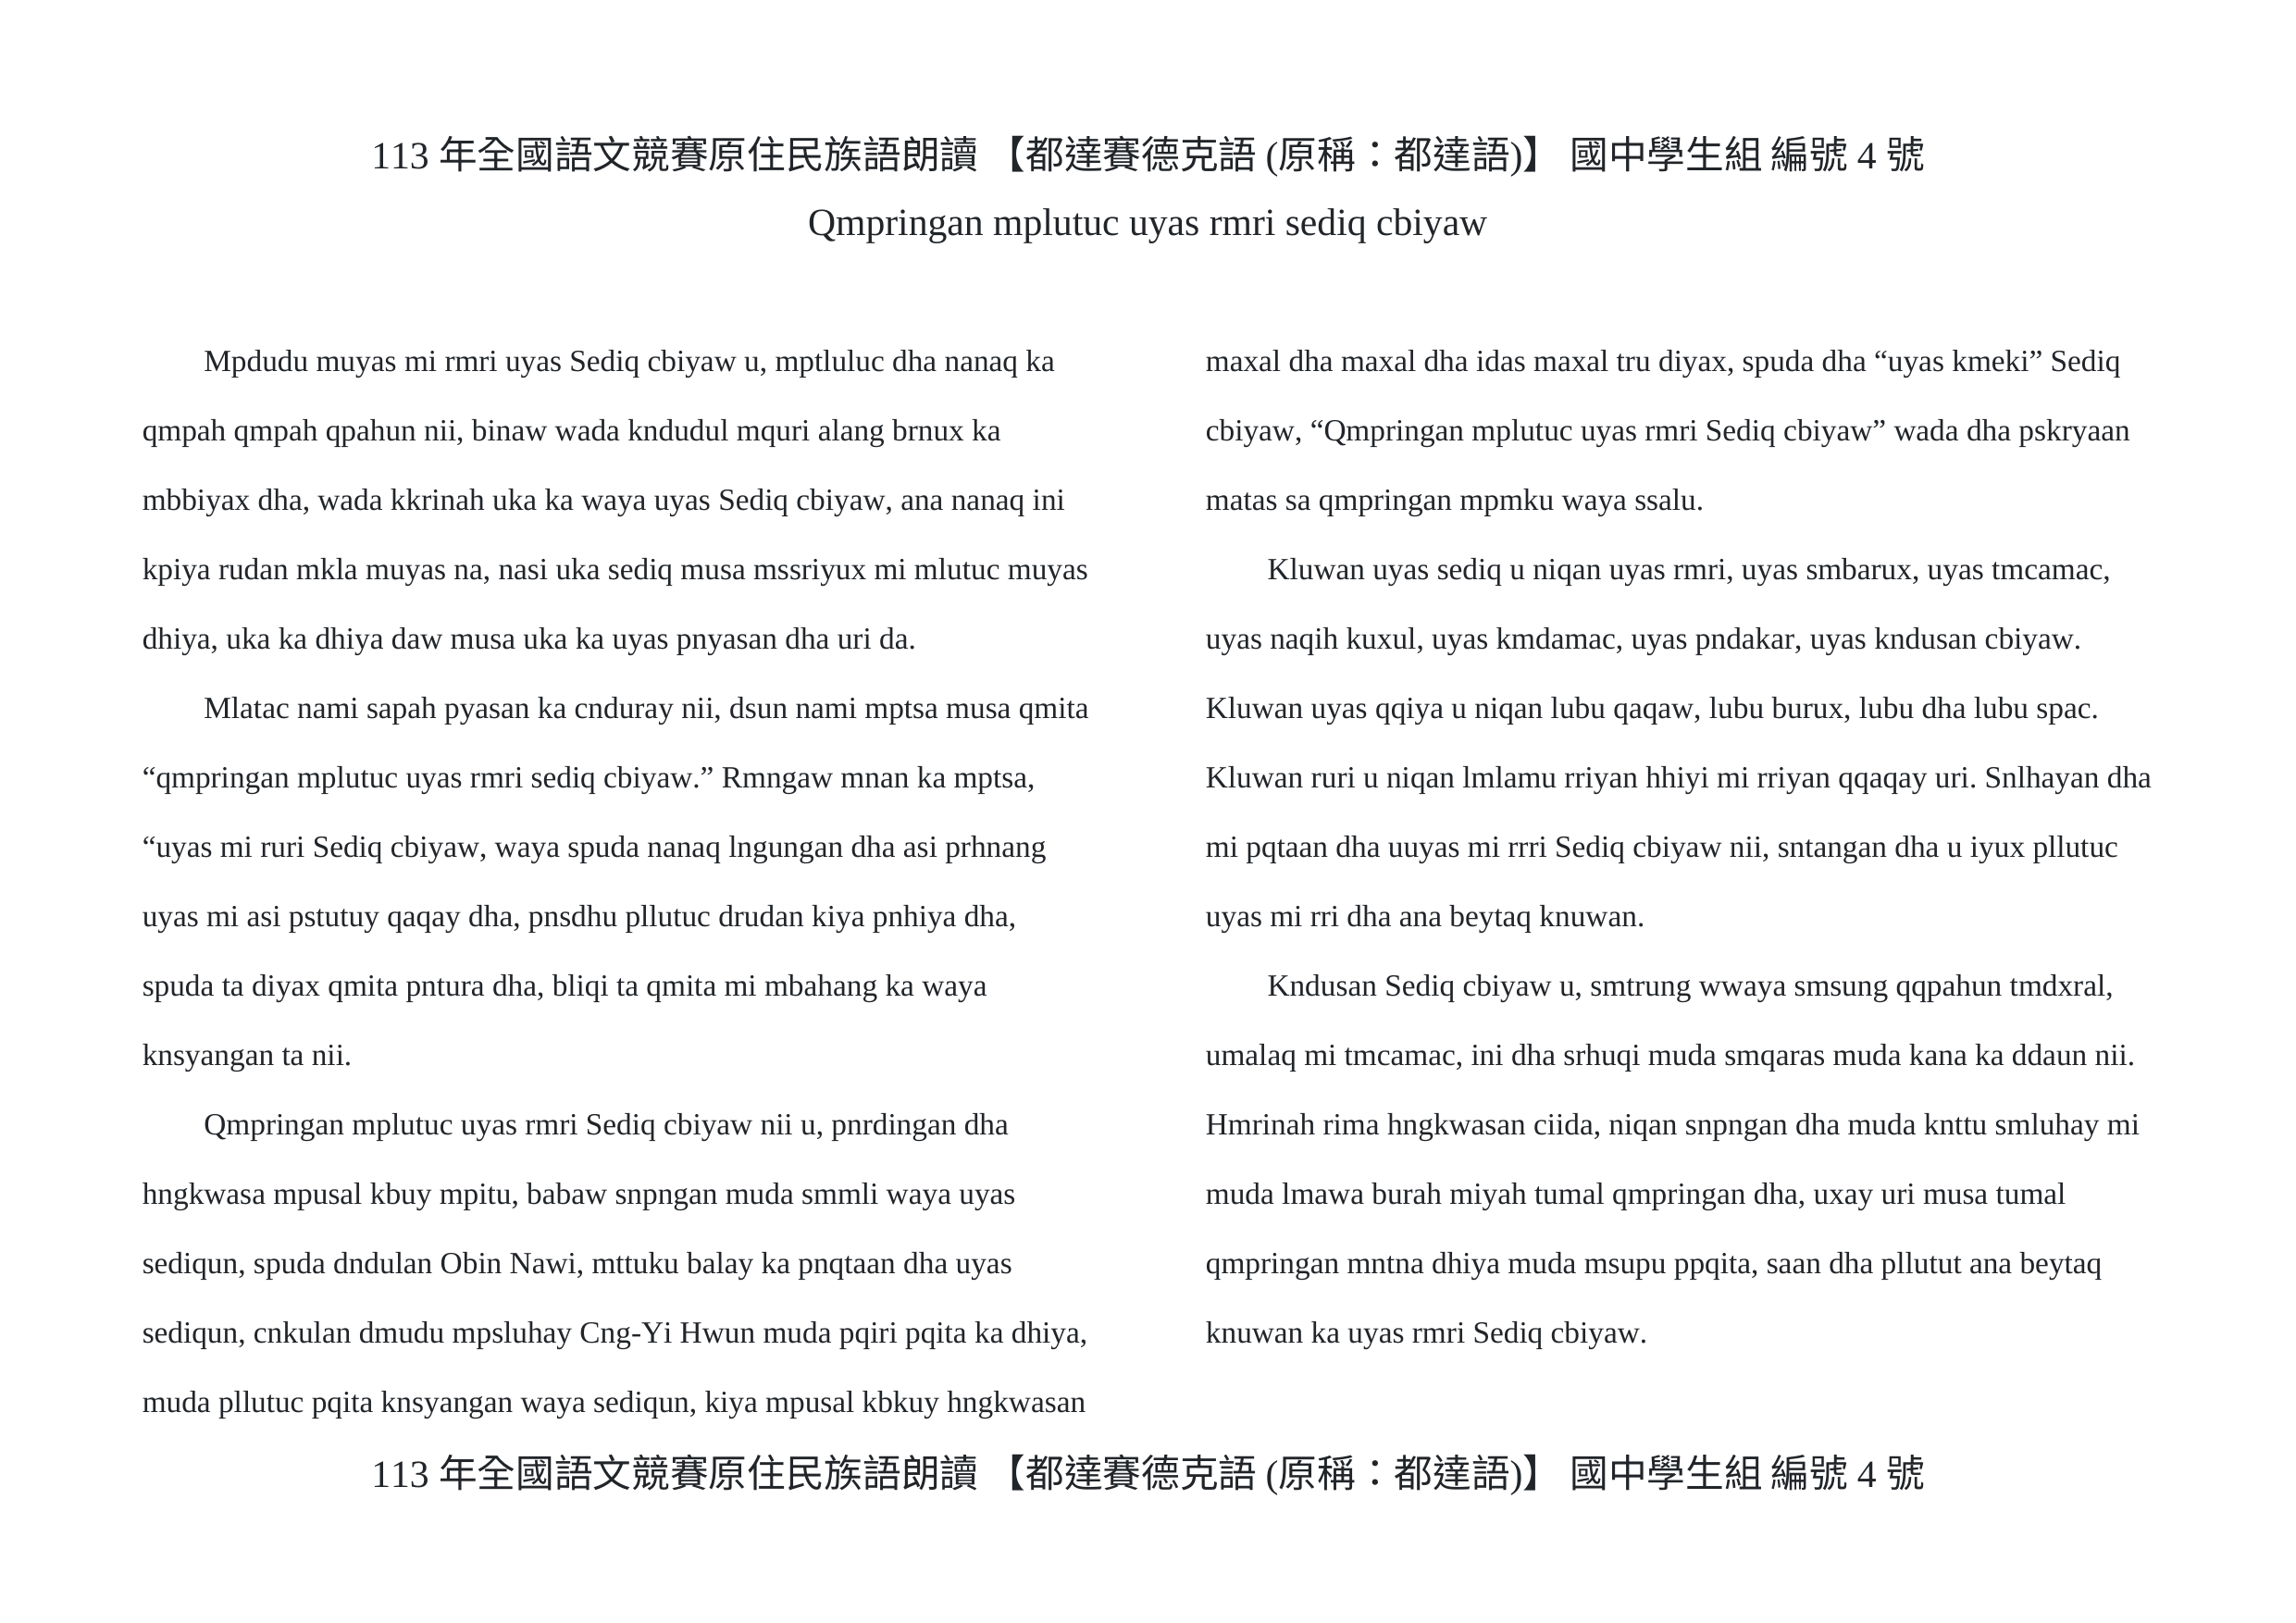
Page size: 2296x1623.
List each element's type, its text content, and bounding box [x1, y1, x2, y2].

text 113 年全國語文競賽原住民族語朗讀 【都達賽德克語 (原稱：都達語)】 國中學生組 編號 4 號 [142, 1436, 2153, 1505]
text 113 年全國語文競賽原住民族語朗讀 【都達賽德克語 (原稱：都達語)】 國中學生組 編號 4 號 [142, 118, 2153, 187]
text Mlatac nami sapah pyasan ka cnduray nii, dsun nami mptsa musa qmita “qmpringan mplutuc uyas rmri sediq cbiyaw.” Rmngaw mnan ka mptsa, “uyas mi ruri Sediq cbiyaw, waya spuda nanaq lngungan dha asi prhnang uyas mi asi pstutuy qaqay dha, pnsdhu pllutuc drudan kiya pnhiya dha, spuda ta diyax qmita pntura dha, bliqi ta qmita mi mbahang ka waya knsyangan ta nii. [142, 673, 1090, 1089]
text Qmpringan mplutuc uyas rmri sediq cbiyaw [142, 187, 2153, 256]
text Kluwan uyas sediq u niqan uyas rmri, uyas smbarux, uyas tmcamac, uyas naqih kuxul, uyas kmdamac, uyas pndakar, uyas kndusan cbiyaw. Kluwan uyas qqiya u niqan lubu qaqaw, lubu burux, lubu dha lubu spac. Kluwan ruri u niqan lmlamu rriyan hhiyi mi rriyan qqaqay uri. Snlhayan dha mi pqtaan dha uuyas mi rrri Sediq cbiyaw nii, sntangan dha u iyux pllutuc uyas mi rri dha ana beytaq knuwan. [1206, 534, 2153, 950]
text Qmpringan mplutuc uyas rmri Sediq cbiyaw nii u, pnrdingan dha hngkwasa mpusal kbuy mpitu, babaw snpngan muda smmli waya uyas sediqun, spuda dndulan Obin Nawi, mttuku balay ka pnqtaan dha uyas sediqun, cnkulan dmudu mpsluhay Cng-Yi Hwun muda pqiri pqita ka dhiya, muda pllutuc pqita knsyangan waya sediqun, kiya mpusal kbkuy hngkwasan maxal dha maxal dha idas maxal tru diyax, spuda dha “uyas kmeki” Sediq cbiyaw, “Qmpringan mplutuc uyas rmri Sediq cbiyaw” wada dha pskryaan matas sa qmpringan mpmku waya ssalu. [1206, 326, 2153, 534]
text Qmpringan mplutuc uyas rmri Sediq cbiyaw nii u, pnrdingan dha hngkwasa mpusal kbuy mpitu, babaw snpngan muda smmli waya uyas sediqun, spuda dndulan Obin Nawi, mttuku balay ka pnqtaan dha uyas sediqun, cnkulan dmudu mpsluhay Cng-Yi Hwun muda pqiri pqita ka dhiya, muda pllutuc pqita knsyangan waya sediqun, kiya mpusal kbkuy hngkwasan maxal dha maxal dha idas maxal tru diyax, spuda dha “uyas kmeki” Sediq cbiyaw, “Qmpringan mplutuc uyas rmri Sediq cbiyaw” wada dha pskryaan matas sa qmpringan mpmku waya ssalu. [142, 1089, 1090, 1436]
text Mpdudu muyas mi rmri uyas Sediq cbiyaw u, mptluluc dha nanaq ka qmpah qmpah qpahun nii, binaw wada kndudul mquri alang brnux ka mbbiyax dha, wada kkrinah uka ka waya uyas Sediq cbiyaw, ana nanaq ini kpiya rudan mkla muyas na, nasi uka sediq musa mssriyux mi mlutuc muyas dhiya, uka ka dhiya daw musa uka ka uyas pnyasan dha uri da. [142, 326, 1090, 673]
text Kndusan Sediq cbiyaw u, smtrung wwaya smsung qqpahun tmdxral, umalaq mi tmcamac, ini dha srhuqi muda smqaras muda kana ka ddaun nii. Hmrinah rima hngkwasan ciida, niqan snpngan dha muda knttu smluhay mi muda lmawa burah miyah tumal qmpringan dha, uxay uri musa tumal qmpringan mntna dhiya muda msupu ppqita, saan dha pllutut ana beytaq knuwan ka uyas rmri Sediq cbiyaw. [1206, 950, 2153, 1367]
